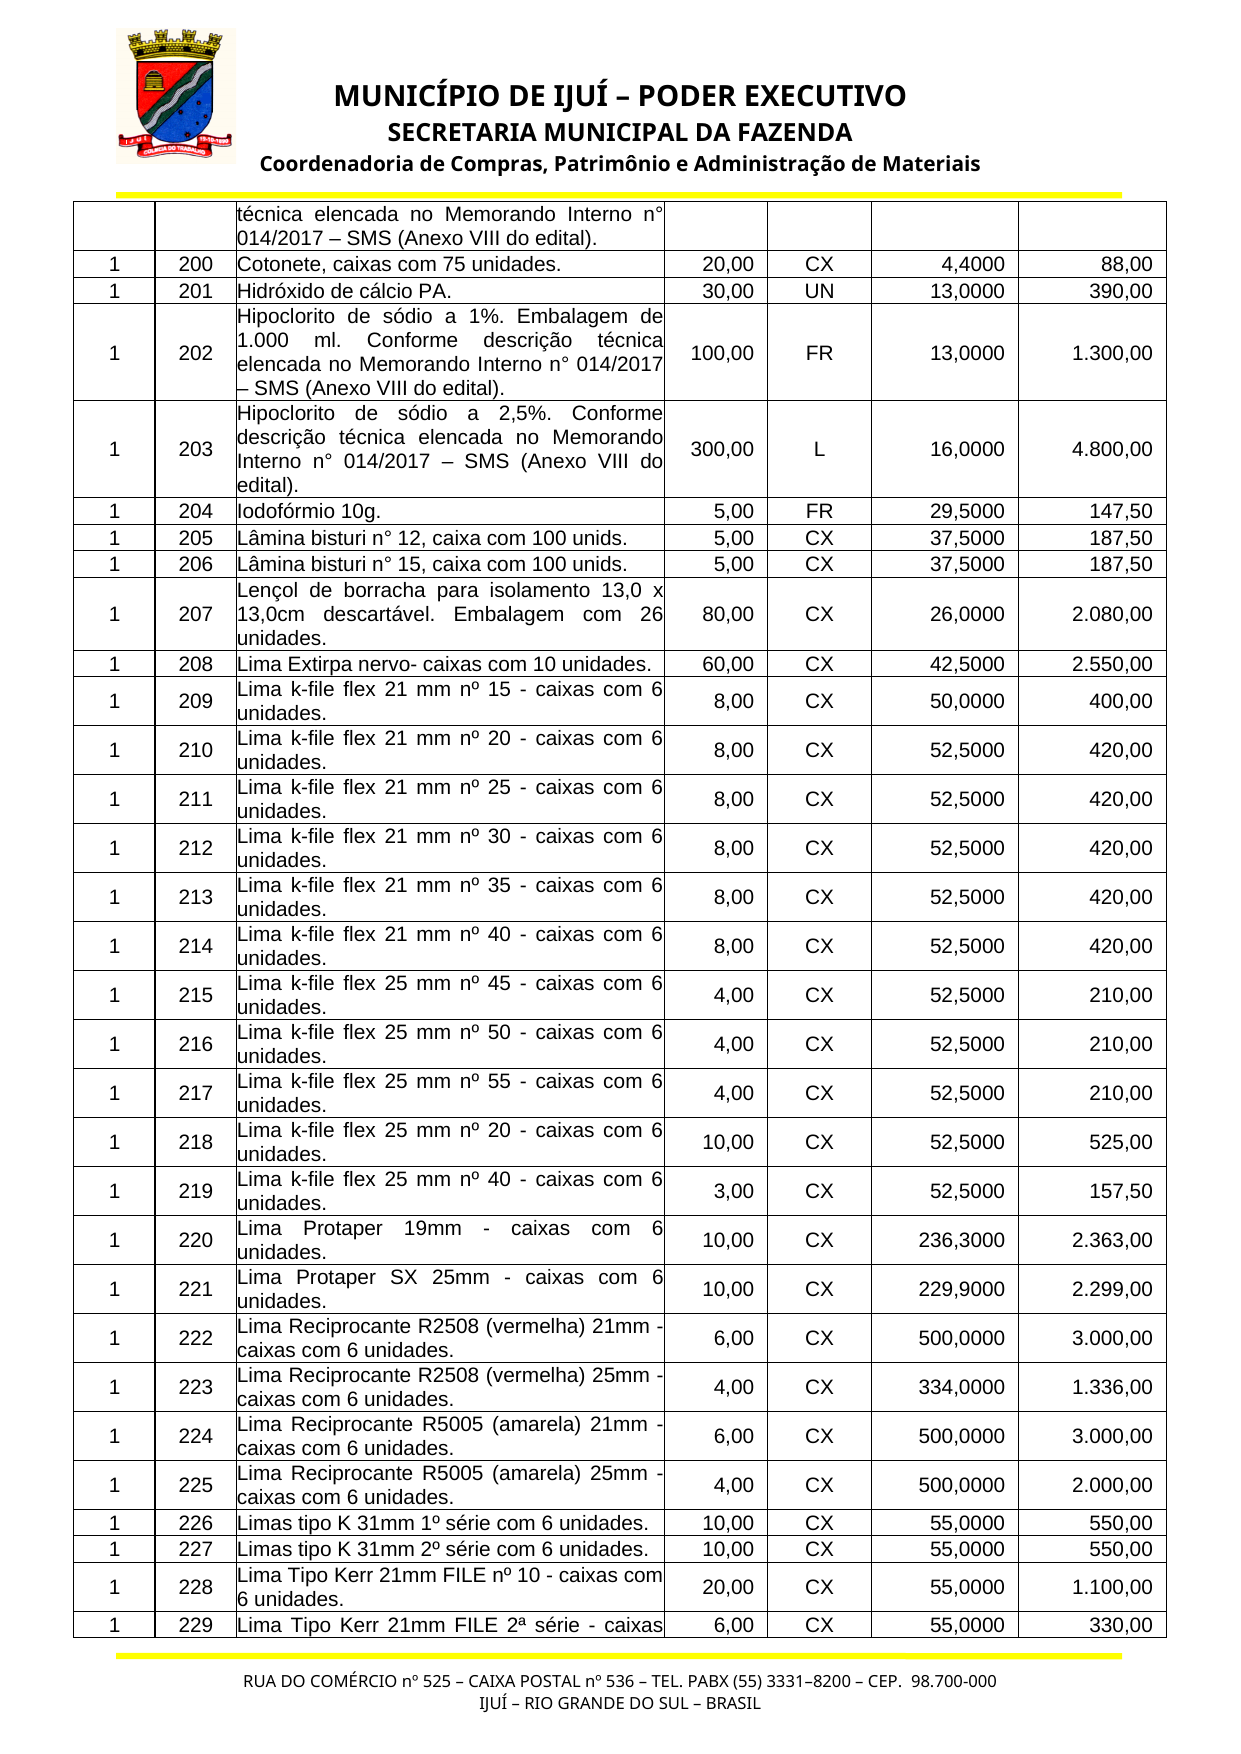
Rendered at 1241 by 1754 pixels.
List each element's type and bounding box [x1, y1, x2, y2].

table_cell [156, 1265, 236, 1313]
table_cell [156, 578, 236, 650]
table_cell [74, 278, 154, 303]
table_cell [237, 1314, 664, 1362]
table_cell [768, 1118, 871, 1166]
picture [116, 28, 237, 164]
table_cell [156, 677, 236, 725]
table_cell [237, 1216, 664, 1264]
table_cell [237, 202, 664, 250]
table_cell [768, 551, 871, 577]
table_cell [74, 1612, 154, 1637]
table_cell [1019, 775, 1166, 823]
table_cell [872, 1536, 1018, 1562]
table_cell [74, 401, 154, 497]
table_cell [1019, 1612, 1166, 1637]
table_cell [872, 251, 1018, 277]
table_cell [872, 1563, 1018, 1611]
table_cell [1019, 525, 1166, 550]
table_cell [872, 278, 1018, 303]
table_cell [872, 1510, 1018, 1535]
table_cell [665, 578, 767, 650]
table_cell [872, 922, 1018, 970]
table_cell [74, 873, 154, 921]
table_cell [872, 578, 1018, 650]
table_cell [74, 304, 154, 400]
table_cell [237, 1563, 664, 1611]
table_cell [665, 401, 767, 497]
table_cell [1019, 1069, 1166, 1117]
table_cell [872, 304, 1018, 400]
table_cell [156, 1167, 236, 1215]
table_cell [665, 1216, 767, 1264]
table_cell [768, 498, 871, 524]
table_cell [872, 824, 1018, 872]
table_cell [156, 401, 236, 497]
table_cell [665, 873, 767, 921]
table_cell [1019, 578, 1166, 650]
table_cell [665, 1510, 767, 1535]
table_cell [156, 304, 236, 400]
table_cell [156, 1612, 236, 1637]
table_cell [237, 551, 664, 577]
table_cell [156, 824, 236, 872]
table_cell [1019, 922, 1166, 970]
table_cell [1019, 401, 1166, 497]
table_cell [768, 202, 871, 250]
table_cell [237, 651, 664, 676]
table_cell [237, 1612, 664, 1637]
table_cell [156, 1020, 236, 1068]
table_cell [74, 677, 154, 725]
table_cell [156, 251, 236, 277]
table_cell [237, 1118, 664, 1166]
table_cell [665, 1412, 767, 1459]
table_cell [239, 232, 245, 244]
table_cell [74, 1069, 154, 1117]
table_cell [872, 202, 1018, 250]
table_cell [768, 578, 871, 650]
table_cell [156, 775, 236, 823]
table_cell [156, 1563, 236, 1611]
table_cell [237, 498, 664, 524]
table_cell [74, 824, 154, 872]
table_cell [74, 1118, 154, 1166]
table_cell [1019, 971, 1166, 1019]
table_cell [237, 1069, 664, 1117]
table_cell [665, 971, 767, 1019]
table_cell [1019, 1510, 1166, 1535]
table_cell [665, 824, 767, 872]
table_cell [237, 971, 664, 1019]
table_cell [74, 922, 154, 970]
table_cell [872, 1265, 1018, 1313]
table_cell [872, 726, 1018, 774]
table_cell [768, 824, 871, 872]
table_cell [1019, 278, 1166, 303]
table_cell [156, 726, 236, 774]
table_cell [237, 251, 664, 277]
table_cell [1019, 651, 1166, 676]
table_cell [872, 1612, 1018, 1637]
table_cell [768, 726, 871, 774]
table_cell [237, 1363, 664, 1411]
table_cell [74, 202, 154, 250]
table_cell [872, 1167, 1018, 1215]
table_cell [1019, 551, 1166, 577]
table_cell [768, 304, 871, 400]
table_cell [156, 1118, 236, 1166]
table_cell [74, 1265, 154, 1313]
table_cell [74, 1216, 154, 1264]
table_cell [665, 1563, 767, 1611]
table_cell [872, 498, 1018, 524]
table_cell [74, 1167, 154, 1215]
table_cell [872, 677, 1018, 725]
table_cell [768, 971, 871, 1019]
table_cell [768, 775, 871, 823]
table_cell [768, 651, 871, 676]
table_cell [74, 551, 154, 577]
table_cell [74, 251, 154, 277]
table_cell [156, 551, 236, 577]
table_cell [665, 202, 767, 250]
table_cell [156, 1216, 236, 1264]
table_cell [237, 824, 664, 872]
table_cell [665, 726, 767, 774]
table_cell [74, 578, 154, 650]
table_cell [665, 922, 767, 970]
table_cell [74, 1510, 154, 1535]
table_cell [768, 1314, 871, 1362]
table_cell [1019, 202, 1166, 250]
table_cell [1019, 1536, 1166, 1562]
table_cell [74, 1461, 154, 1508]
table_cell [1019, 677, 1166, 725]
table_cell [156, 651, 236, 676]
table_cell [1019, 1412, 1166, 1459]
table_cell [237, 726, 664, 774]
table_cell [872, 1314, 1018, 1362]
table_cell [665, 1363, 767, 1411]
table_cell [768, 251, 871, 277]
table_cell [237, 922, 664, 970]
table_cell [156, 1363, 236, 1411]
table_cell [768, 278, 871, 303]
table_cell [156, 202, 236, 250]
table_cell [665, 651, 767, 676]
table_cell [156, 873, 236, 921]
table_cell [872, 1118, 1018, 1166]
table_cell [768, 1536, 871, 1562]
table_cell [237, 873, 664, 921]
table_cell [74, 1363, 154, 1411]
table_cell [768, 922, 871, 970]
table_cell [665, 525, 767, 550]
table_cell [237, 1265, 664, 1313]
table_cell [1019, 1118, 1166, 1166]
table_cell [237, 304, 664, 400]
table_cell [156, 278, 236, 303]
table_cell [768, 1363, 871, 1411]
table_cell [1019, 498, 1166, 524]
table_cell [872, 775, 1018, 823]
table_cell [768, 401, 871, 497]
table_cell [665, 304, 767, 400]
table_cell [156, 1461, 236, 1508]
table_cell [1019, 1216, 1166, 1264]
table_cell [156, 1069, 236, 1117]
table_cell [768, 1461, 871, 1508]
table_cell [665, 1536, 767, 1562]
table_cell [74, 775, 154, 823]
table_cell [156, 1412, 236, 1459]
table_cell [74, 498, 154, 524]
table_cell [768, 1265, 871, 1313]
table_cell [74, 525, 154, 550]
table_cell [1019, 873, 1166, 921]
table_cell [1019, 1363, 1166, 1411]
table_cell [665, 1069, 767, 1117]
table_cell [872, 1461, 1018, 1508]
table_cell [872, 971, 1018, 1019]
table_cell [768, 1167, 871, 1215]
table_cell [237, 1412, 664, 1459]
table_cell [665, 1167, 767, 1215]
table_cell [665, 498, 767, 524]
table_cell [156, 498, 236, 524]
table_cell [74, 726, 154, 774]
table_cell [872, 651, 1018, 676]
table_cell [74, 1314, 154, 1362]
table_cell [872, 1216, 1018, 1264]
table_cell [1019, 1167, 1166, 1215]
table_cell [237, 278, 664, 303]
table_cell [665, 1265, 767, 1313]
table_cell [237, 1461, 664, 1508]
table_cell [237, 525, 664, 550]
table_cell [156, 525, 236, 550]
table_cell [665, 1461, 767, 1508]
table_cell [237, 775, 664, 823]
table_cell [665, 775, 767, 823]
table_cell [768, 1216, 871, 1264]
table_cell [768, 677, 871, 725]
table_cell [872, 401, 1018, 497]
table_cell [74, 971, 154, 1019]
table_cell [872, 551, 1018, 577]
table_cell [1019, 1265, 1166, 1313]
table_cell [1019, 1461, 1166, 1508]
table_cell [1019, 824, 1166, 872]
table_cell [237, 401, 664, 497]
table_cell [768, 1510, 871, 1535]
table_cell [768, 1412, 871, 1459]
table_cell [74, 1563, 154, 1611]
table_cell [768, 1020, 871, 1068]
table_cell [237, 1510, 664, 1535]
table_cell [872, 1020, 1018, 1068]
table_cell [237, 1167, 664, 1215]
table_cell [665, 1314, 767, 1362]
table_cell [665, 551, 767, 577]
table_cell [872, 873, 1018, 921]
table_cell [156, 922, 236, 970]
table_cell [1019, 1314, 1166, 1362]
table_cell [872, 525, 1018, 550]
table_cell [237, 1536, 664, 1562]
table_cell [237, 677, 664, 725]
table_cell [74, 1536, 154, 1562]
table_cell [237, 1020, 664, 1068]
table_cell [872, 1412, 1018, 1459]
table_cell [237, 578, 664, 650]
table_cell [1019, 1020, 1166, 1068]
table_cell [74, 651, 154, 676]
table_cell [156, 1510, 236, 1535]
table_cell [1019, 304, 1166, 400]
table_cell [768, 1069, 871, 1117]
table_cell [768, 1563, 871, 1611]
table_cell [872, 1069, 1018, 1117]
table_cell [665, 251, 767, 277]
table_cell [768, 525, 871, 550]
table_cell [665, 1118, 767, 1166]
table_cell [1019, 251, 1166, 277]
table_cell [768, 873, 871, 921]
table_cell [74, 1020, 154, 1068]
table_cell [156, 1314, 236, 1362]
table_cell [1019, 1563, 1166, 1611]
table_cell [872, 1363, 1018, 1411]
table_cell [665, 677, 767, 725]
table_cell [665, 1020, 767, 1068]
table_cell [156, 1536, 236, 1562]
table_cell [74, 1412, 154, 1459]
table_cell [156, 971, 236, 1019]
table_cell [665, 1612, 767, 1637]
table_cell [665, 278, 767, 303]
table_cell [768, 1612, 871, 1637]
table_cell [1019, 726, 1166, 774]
